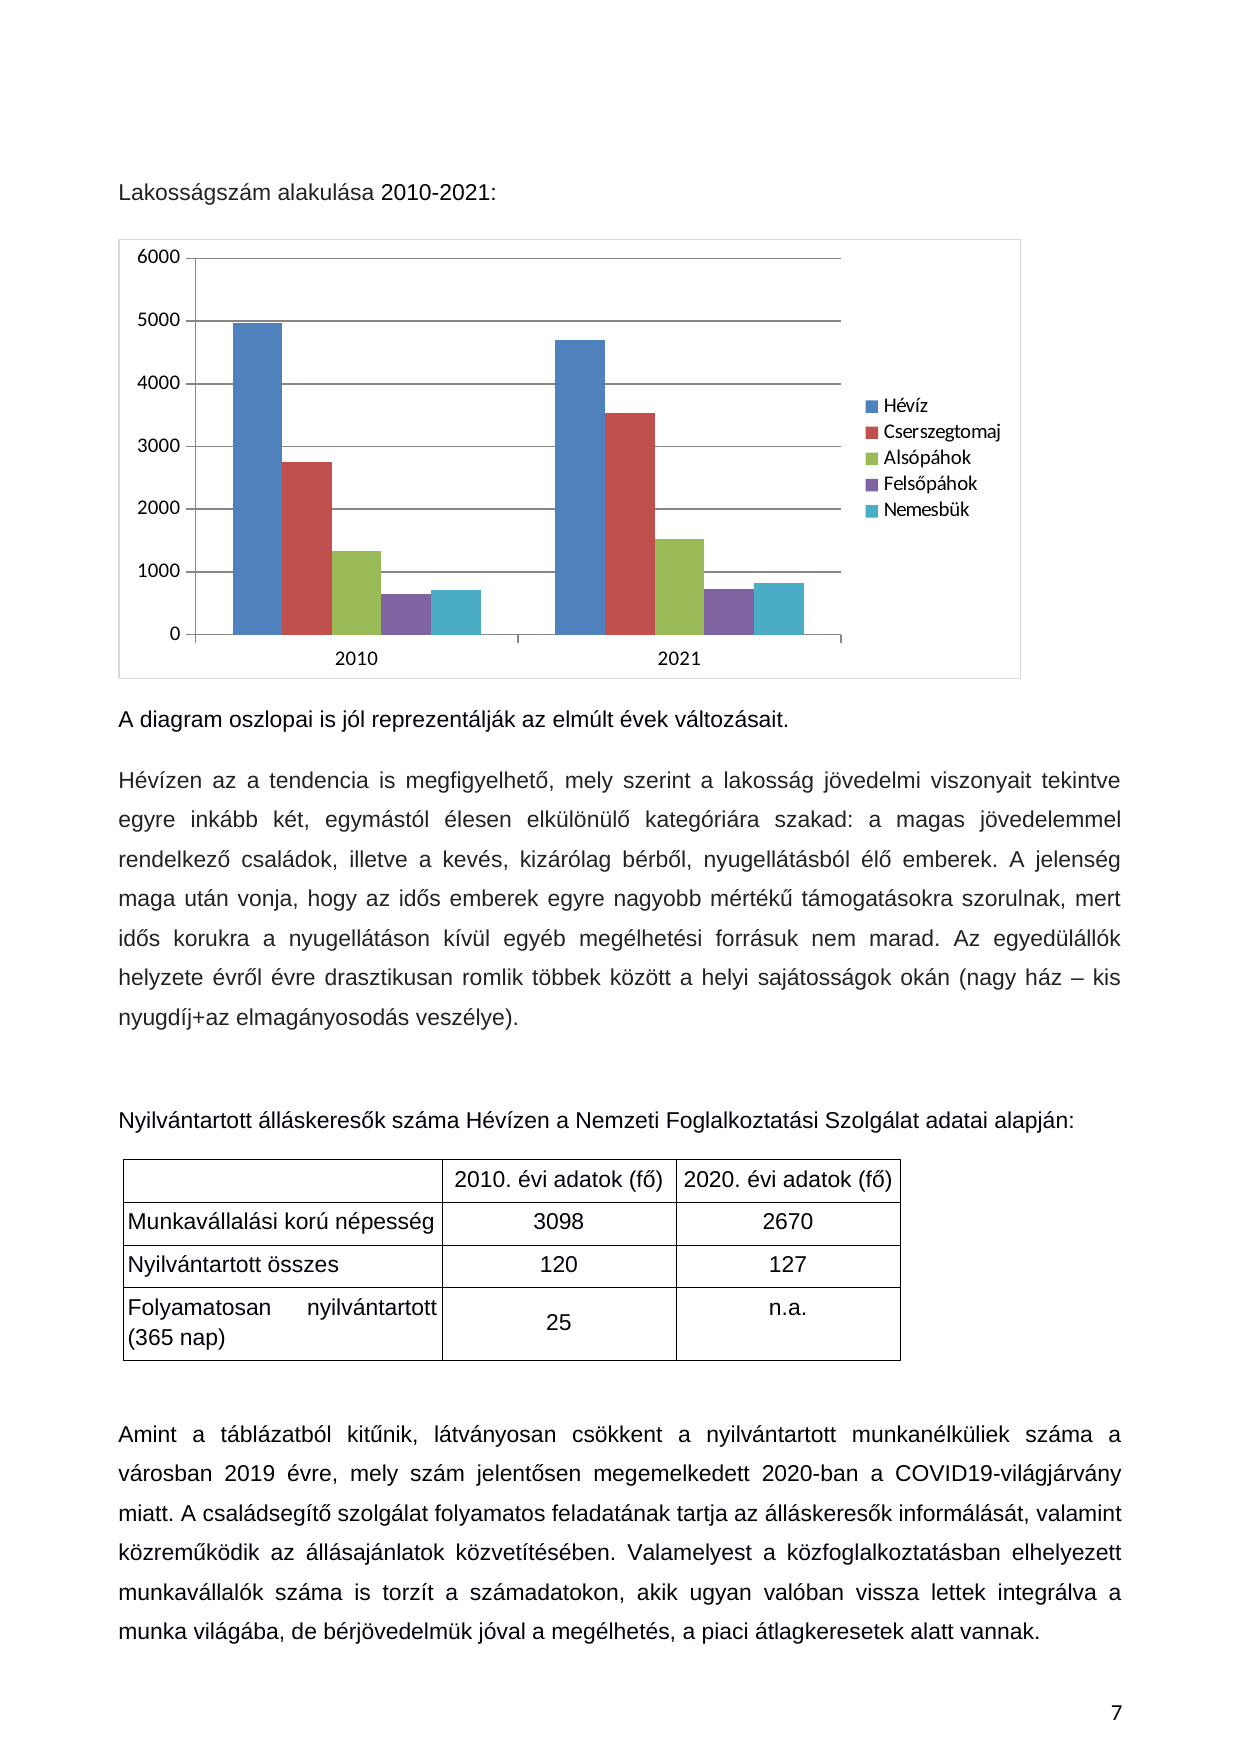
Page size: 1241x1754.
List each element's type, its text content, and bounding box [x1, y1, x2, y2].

table_cell Munkavállalási korú népesség [124, 1203, 442, 1244]
table_header 2020. évi adatok (fő) [677, 1160, 900, 1202]
table_cell 3098 [443, 1203, 676, 1244]
text A diagram oszlopai is jól reprezentálják az elmúlt évek változásait. [118, 706, 1122, 733]
table_header 2010. évi adatok (fő) [443, 1160, 676, 1202]
table_cell n.a. [677, 1288, 900, 1360]
table_cell 127 [677, 1246, 900, 1287]
text Hévízen az a tendencia is megfigyelhető, mely szerint a lakosság jövedelmi viszonyait tekintve egyre inkább két, egymástól élesen elkülönülő kategóriára szakad: a magas jövedelemmel rendelkező családok, illetve a kevés, kizárólag bérből, nyugellátásból élő emberek. A jelenség maga után vonja, hogy az idős emberek egyre nagyobb mértékű támogatásokra szorulnak, mert idős korukra a nyugellátáson kívül egyéb megélhetési forrásuk nem marad. Az egyedülállók helyzete évről évre drasztikusan romlik többek között a helyi sajátosságok okán (nagy ház – kis nyugdíj+az elmagányosodás veszélye). [118, 767, 1122, 1030]
table_cell Folyamatosan nyilvántartott (365 nap) [124, 1288, 442, 1360]
text Lakosságszám alakulása 2010-2021: [118, 178, 1122, 205]
table_cell 25 [443, 1288, 676, 1360]
table_cell 120 [443, 1246, 676, 1287]
table_cell Nyilvántartott összes [124, 1246, 442, 1287]
table_cell 2670 [677, 1203, 900, 1244]
text Amint a táblázatból kitűnik, látványosan csökkent a nyilvántartott munkanélküliek száma a városban 2019 évre, mely szám jelentősen megemelkedett 2020-ban a COVID19-világjárvány miatt. A családsegítő szolgálat folyamatos feladatának tartja az álláskeresők informálását, valamint közreműködik az állásajánlatok közvetítésében. Valamelyest a közfoglalkoztatásban elhelyezett munkavállalók száma is torzít a számadatokon, akik ugyan valóban vissza lettek integrálva a munka világába, de bérjövedelmük jóval a megélhetés, a piaci átlagkeresetek alatt vannak. [118, 1421, 1122, 1644]
table_header [124, 1160, 442, 1202]
text Nyilvántartott álláskeresők száma Hévízen a Nemzeti Foglalkoztatási Szolgálat adatai alapján: [118, 1107, 1122, 1134]
